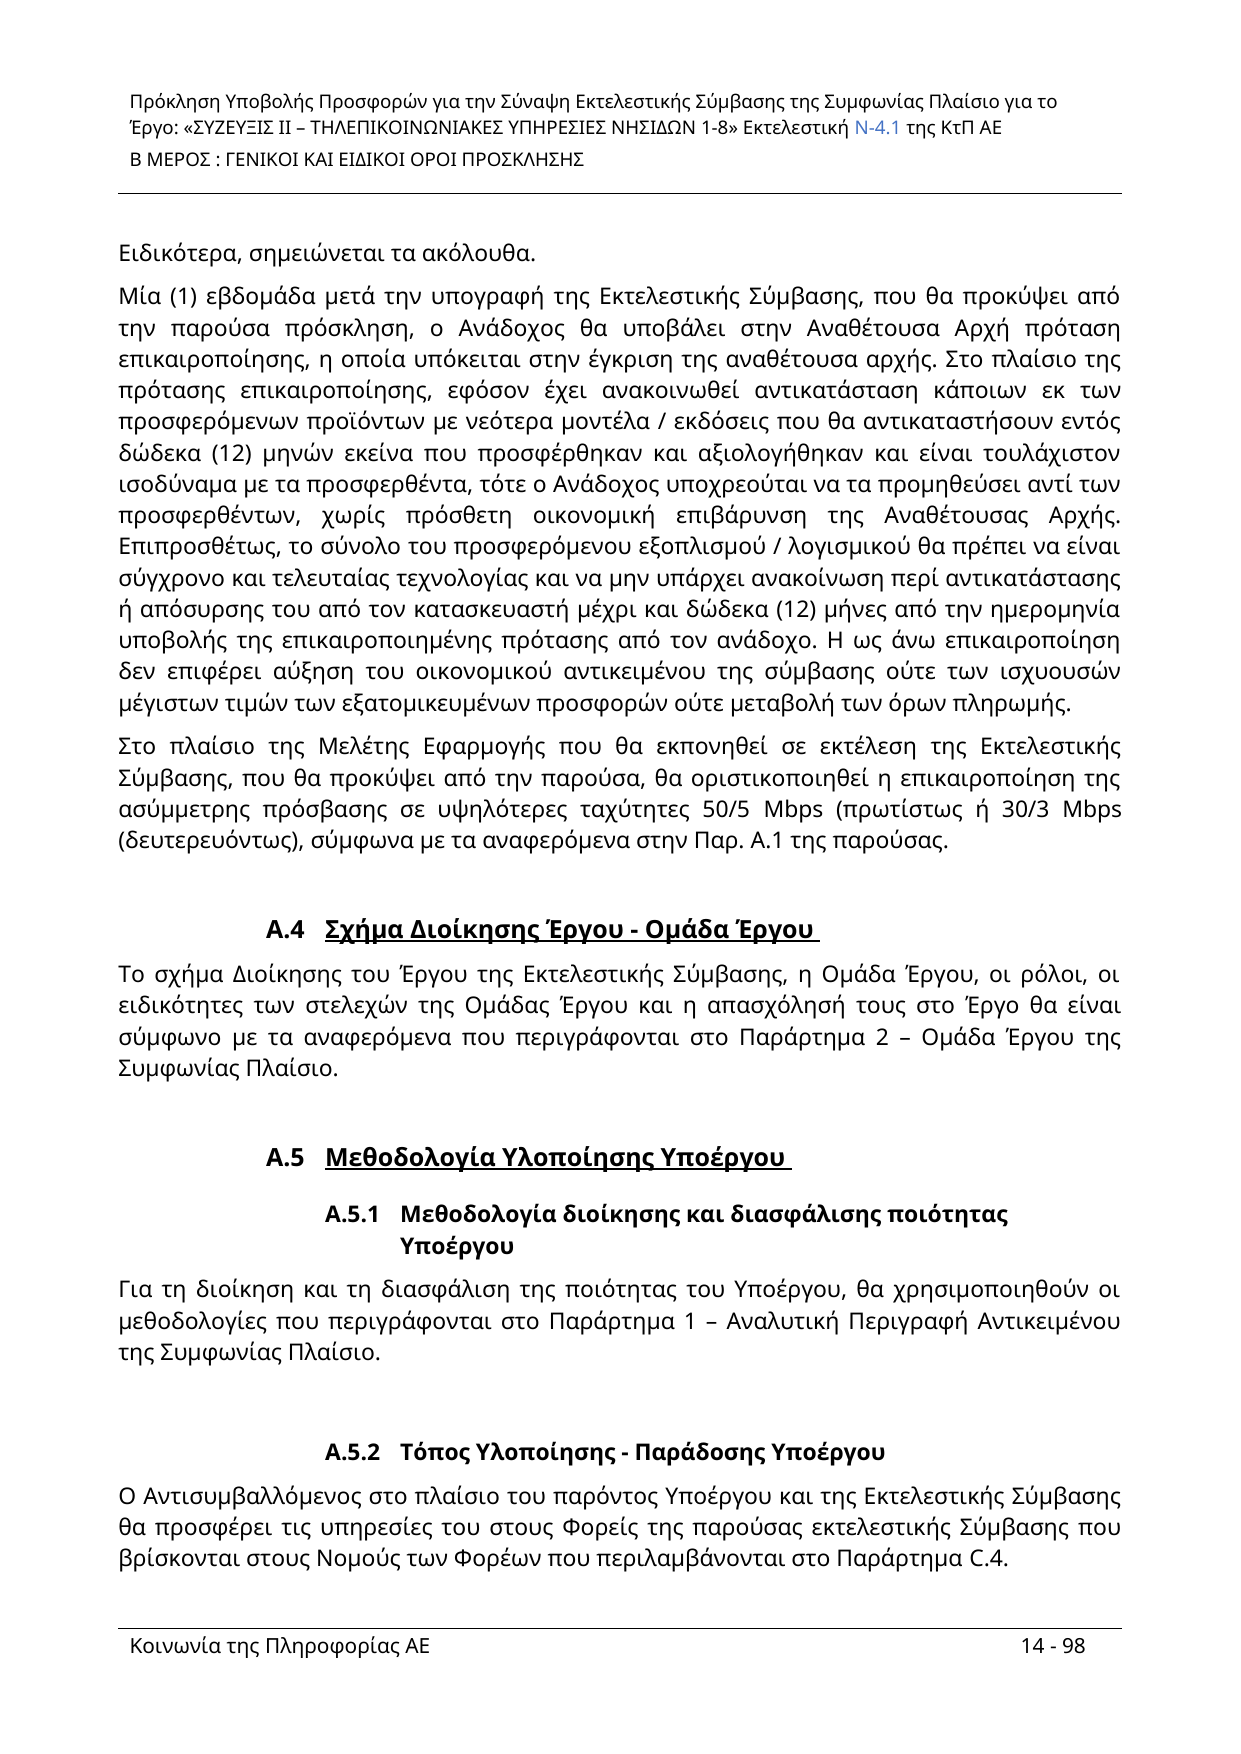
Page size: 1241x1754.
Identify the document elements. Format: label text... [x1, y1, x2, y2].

subtitle Σχήμα Διοίκησης Έργου - Ομάδα Έργου [266, 911, 1122, 946]
text Μία (1) εβδομάδα μετά την υπογραφή της Εκτελεστικής Σύμβασης, που θα προκύψει από την παρούσα πρόσκληση, ο Ανάδοχος θα υποβάλει στην Αναθέτουσα Αρχή πρόταση επικαιροποίησης, η οποία υπόκειται στην έγκριση της αναθέτουσα αρχής. Στο πλαίσιο της πρότασης επικαιροποίησης, εφόσον έχει ανακοινωθεί αντικατάσταση κάποιων εκ των προσφερόμενων προϊόντων με νεότερα μοντέλα / εκδόσεις που θα αντικαταστήσουν εντός δώδεκα (12) μηνών εκείνα που προσφέρθηκαν και αξιολογήθηκαν και είναι τουλάχιστον ισοδύναμα με τα προσφερθέντα, τότε ο Ανάδοχος υποχρεούται να τα προμηθεύσει αντί των προσφερθέντων, χωρίς πρόσθετη οικονομική επιβάρυνση της Αναθέτουσας Αρχής. Επιπροσθέτως, το σύνολο του προσφερόμενου εξοπλισμού / λογισμικού θα πρέπει να είναι σύγχρονο και τελευταίας τεχνολογίας και να μην υπάρχει ανακοίνωση περί αντικατάστασης ή απόσυρσης του από τον κατασκευαστή μέχρι και δώδεκα (12) μήνες από την ημερομηνία υποβολής της επικαιροποιημένης πρότασης από τον ανάδοχο. Η ως άνω επικαιροποίηση δεν επιφέρει αύξηση του οικονομικού αντικειμένου της σύμβασης ούτε των ισχυουσών μέγιστων τιμών των εξατομικευμένων προσφορών ούτε μεταβολή των όρων πληρωμής. [118, 280, 1122, 718]
text Ο Αντισυμβαλλόμενος στο πλαίσιο του παρόντος Υποέργου και της Εκτελεστικής Σύμβασης θα προσφέρει τις υπηρεσίες του στους Φορείς της παρούσας εκτελεστικής Σύμβασης που βρίσκονται στους Νομούς των Φορέων που περιλαμβάνονται στο Παράρτημα C.4. [118, 1479, 1122, 1573]
subtitle Μεθοδολογία διοίκησης και διασφάλισης ποιότητας Υποέργου [325, 1198, 1122, 1261]
text Για τη διοίκηση και τη διασφάλιση της ποιότητας του Υποέργου, θα χρησιμοποιηθούν οι μεθοδολογίες που περιγράφονται στο Παράρτημα 1 – Αναλυτική Περιγραφή Αντικειμένου της Συμφωνίας Πλαίσιο. [118, 1273, 1122, 1367]
text Στο πλαίσιο της Μελέτης Εφαρμογής που θα εκπονηθεί σε εκτέλεση της Εκτελεστικής Σύμβασης, που θα προκύψει από την παρούσα, θα οριστικοποιηθεί η επικαιροποίηση της ασύμμετρης πρόσβασης σε υψηλότερες ταχύτητες 50/5 Mbps (πρωτίστως ή 30/3 Mbps (δευτερευόντως), σύμφωνα με τα αναφερόμενα στην Παρ. Α.1 της παρούσας. [118, 730, 1122, 855]
subtitle Μεθοδολογία Υλοποίησης Υποέργου [266, 1139, 1122, 1173]
text Ειδικότερα, σημειώνεται τα ακόλουθα. [118, 236, 1122, 268]
subtitle Τόπος Υλοποίησης - Παράδοσης Υποέργου [325, 1436, 1122, 1467]
text Το σχήμα Διοίκησης του Έργου της Εκτελεστικής Σύμβασης, η Ομάδα Έργου, οι ρόλοι, οι ειδικότητες των στελεχών της Ομάδας Έργου και η απασχόλησή τους στο Έργο θα είναι σύμφωνο με τα αναφερόμενα που περιγράφονται στο Παράρτημα 2 – Ομάδα Έργου της Συμφωνίας Πλαίσιο. [118, 958, 1122, 1083]
